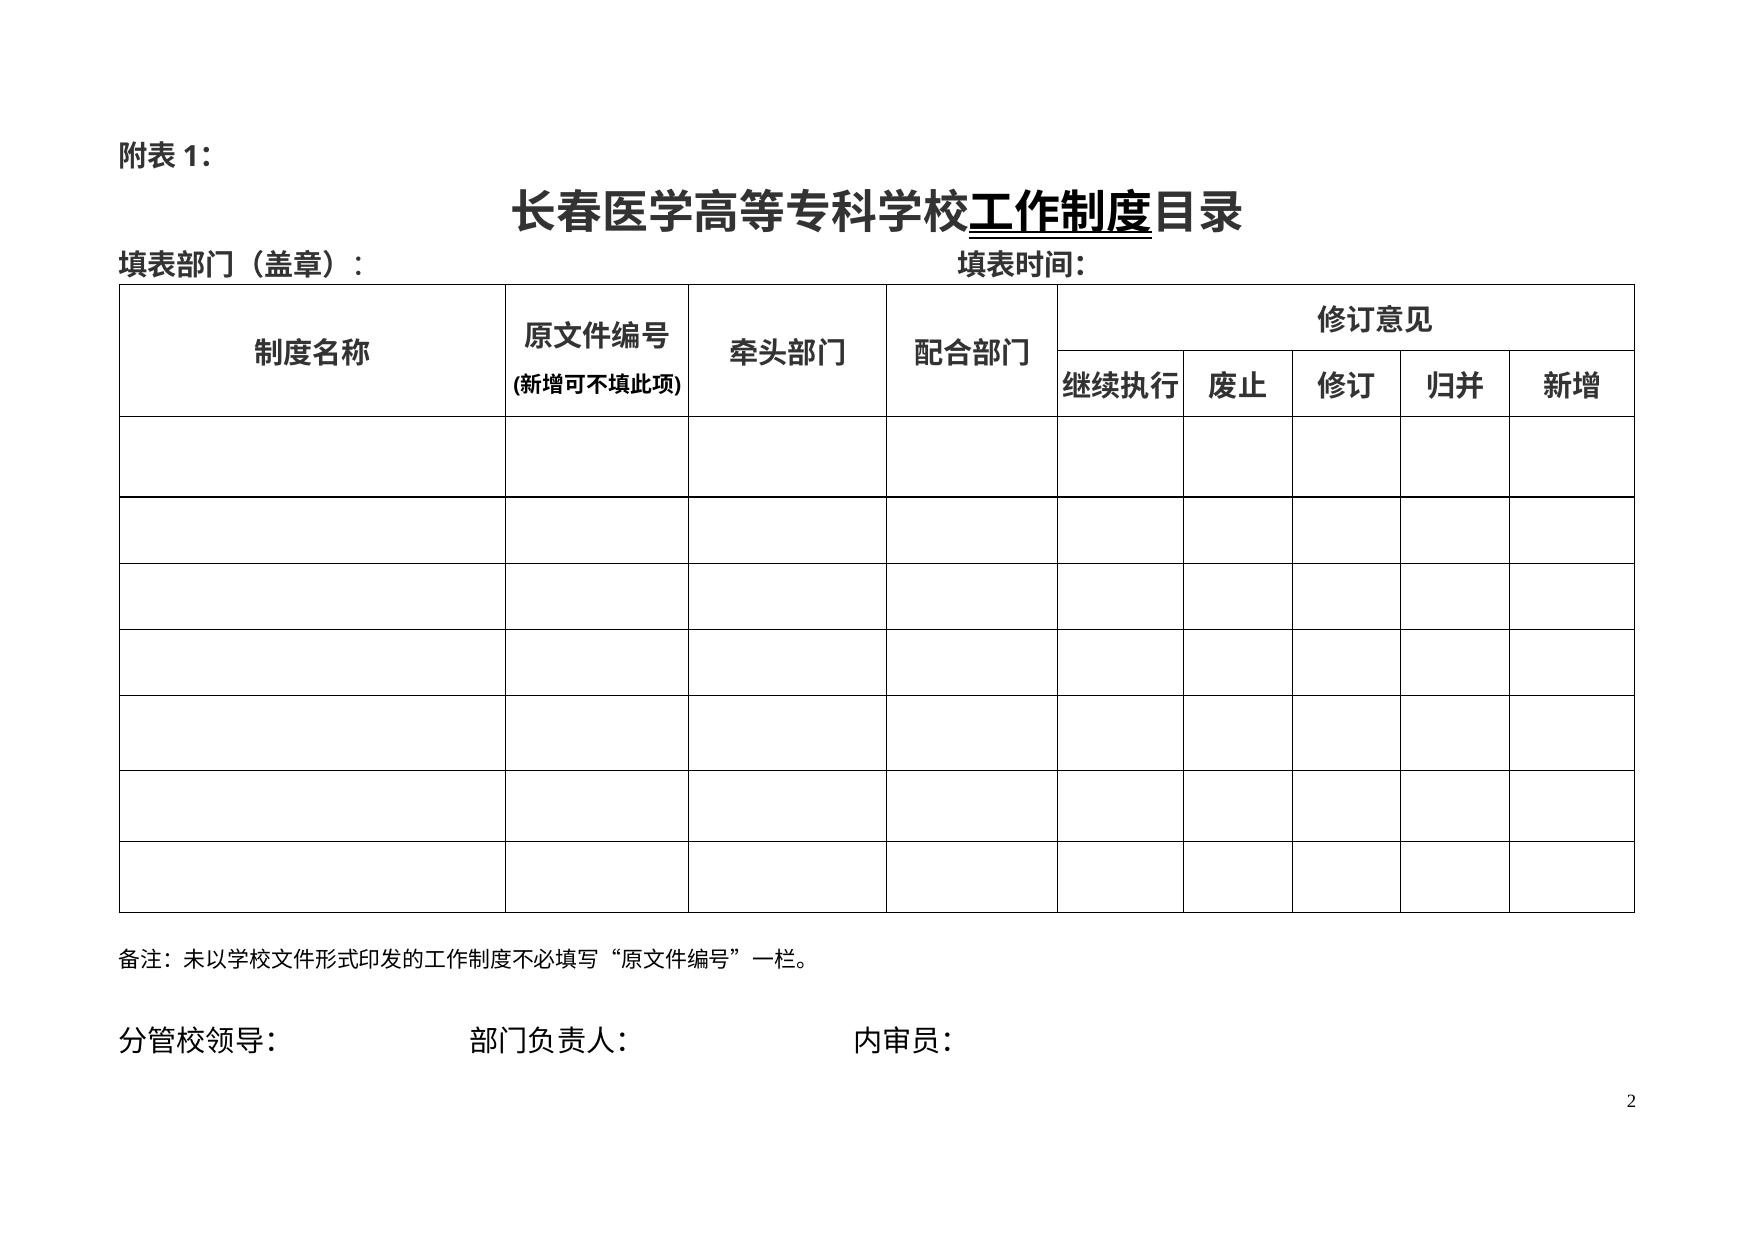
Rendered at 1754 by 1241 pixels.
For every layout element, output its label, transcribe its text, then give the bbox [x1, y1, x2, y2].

table_cell [1401, 498, 1509, 562]
table_cell [1184, 564, 1292, 628]
table_cell [506, 842, 688, 912]
text 分管校领导： 部门负责人： 内审员： [118, 1006, 1636, 1071]
table_cell [1293, 842, 1400, 912]
table_cell [1510, 498, 1634, 562]
table_cell [887, 630, 1057, 694]
text 备注：未以学校文件形式印发的工作制度不必填写“原文件编号”一栏。 [118, 941, 1636, 974]
table_cell [1293, 771, 1400, 841]
table_header 修订意见 [1058, 285, 1634, 350]
table_cell [887, 696, 1057, 770]
table_header 制度名称 [120, 285, 505, 416]
table_cell [506, 630, 688, 694]
table_cell [1401, 696, 1509, 770]
table_cell [887, 842, 1057, 912]
text 填表部门（盖章）： 填表时间： [118, 241, 1636, 284]
text 附表1： [118, 133, 1636, 175]
table_cell [689, 630, 886, 694]
table_cell [689, 771, 886, 841]
table_cell [1510, 564, 1634, 628]
table_cell [689, 498, 886, 562]
table_cell [506, 696, 688, 770]
table_cell [1184, 630, 1292, 694]
table_cell [689, 417, 886, 496]
table_cell [1510, 417, 1634, 496]
table_cell [1293, 630, 1400, 694]
table_cell 继续执行 [1058, 351, 1183, 416]
table_cell [506, 498, 688, 562]
table_cell [120, 771, 505, 841]
table_cell [1058, 842, 1183, 912]
table_cell [1184, 696, 1292, 770]
table_cell [1058, 498, 1183, 562]
table_cell [689, 842, 886, 912]
table_cell [1293, 564, 1400, 628]
table_header 牵头部门 [689, 285, 886, 416]
table_cell [1184, 498, 1292, 562]
table_cell [1510, 842, 1634, 912]
table_cell 新增 [1510, 351, 1634, 416]
table_cell [506, 564, 688, 628]
table_cell [887, 564, 1057, 628]
table_cell [689, 696, 886, 770]
table_cell [887, 771, 1057, 841]
table_cell [120, 630, 505, 694]
table_cell [689, 564, 886, 628]
table_cell [1058, 630, 1183, 694]
table_cell [1401, 564, 1509, 628]
table_cell 修订 [1293, 351, 1400, 416]
table_cell [1058, 771, 1183, 841]
table_header 原文件编号 (新增可不填此项) [506, 285, 688, 416]
table_cell [120, 498, 505, 562]
table_cell [1058, 564, 1183, 628]
table_cell [1293, 417, 1400, 496]
table_cell 废止 [1184, 351, 1292, 416]
table_cell [1184, 842, 1292, 912]
table_cell [1510, 630, 1634, 694]
table_cell [506, 417, 688, 496]
table_cell [120, 564, 505, 628]
table_cell [1184, 771, 1292, 841]
table_cell [887, 417, 1057, 496]
table_cell 归并 [1401, 351, 1509, 416]
table_cell [1058, 417, 1183, 496]
table_cell [1293, 696, 1400, 770]
table_cell [1510, 771, 1634, 841]
table_cell [120, 696, 505, 770]
table_cell [1401, 771, 1509, 841]
table_cell [506, 771, 688, 841]
table_cell [1401, 630, 1509, 694]
table_cell [120, 842, 505, 912]
table_cell [1293, 498, 1400, 562]
table_cell [1401, 417, 1509, 496]
table_cell [1401, 842, 1509, 912]
table_cell [1058, 696, 1183, 770]
table_cell [1510, 696, 1634, 770]
table_cell [120, 417, 505, 496]
table_cell [1184, 417, 1292, 496]
table_header 配合部门 [887, 285, 1057, 416]
text 长春医学高等专科学校工作制度目录 [118, 175, 1636, 241]
table_cell [887, 498, 1057, 562]
